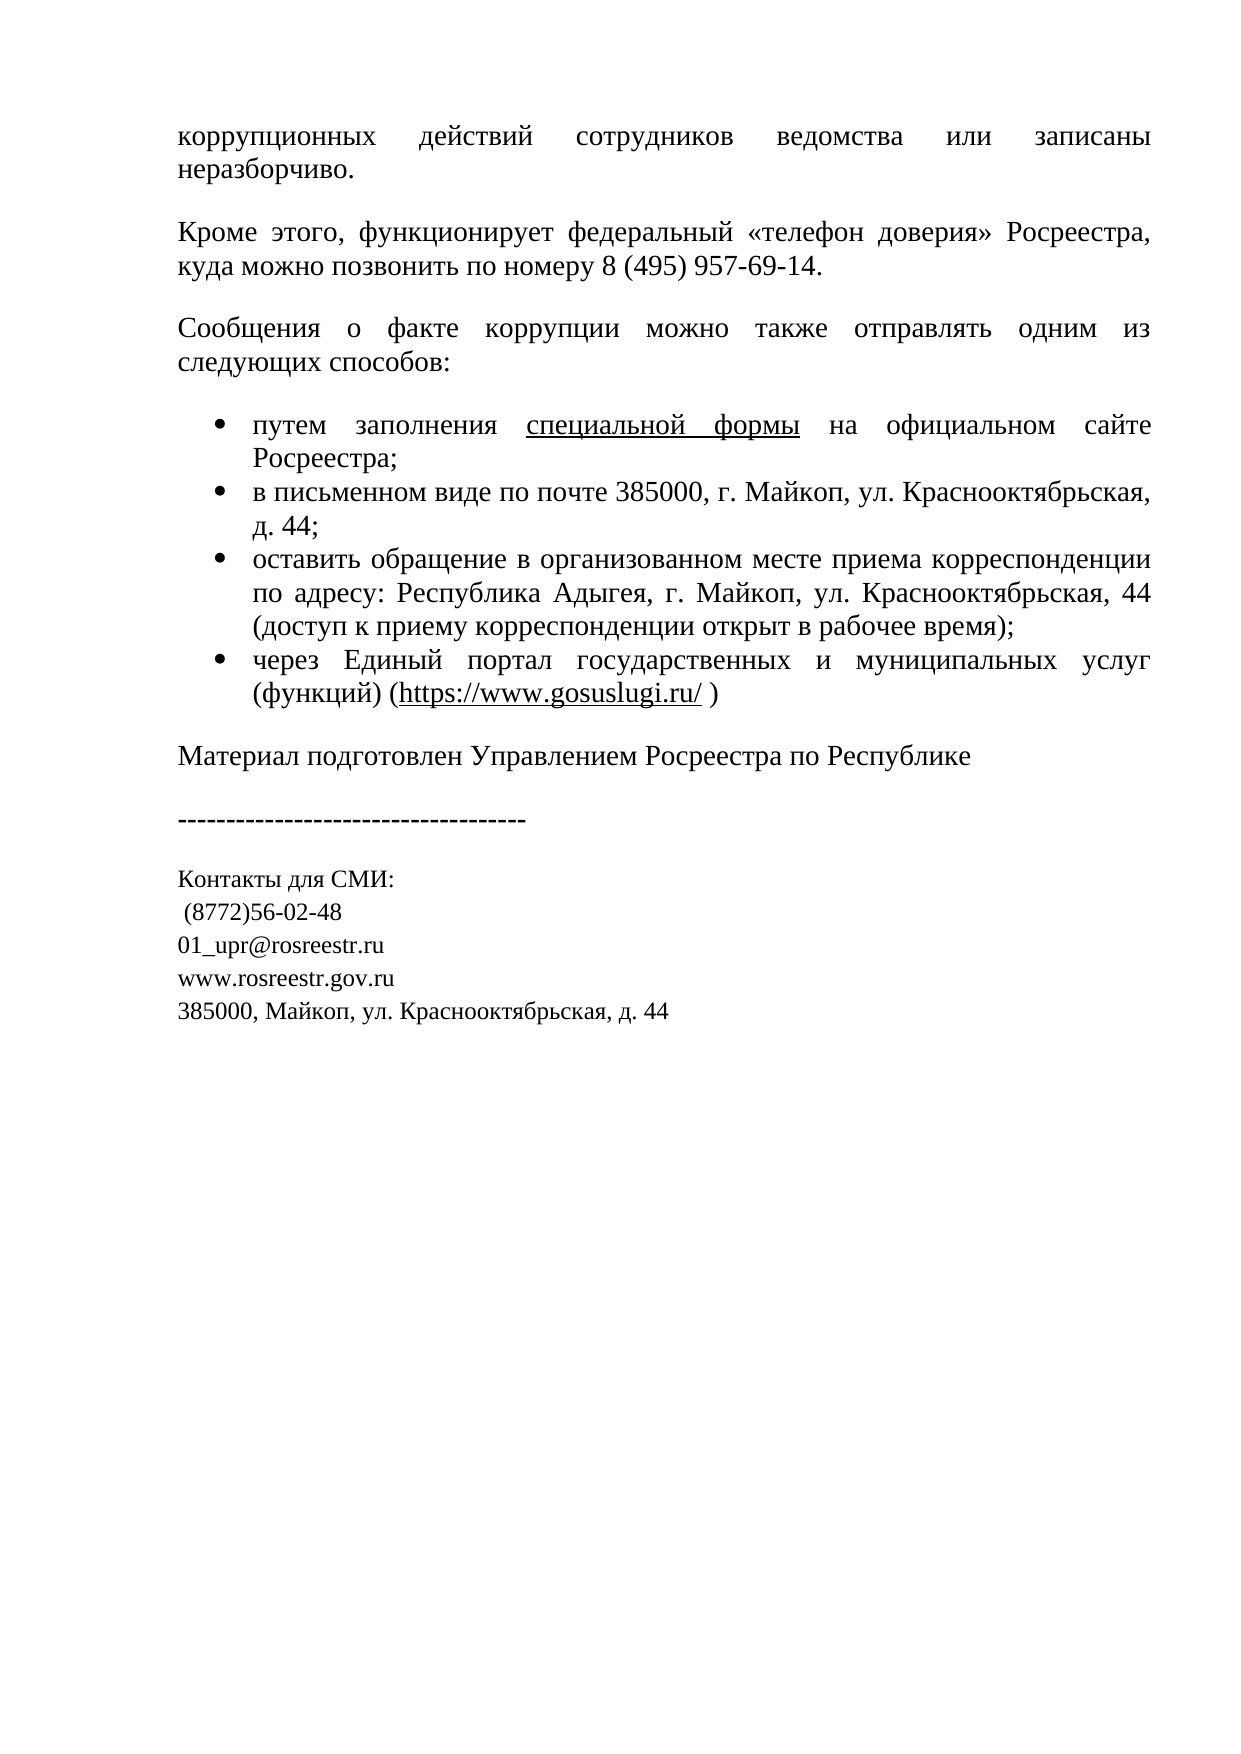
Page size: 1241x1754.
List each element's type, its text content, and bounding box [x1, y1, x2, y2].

text Контакты для СМИ: [177, 864, 1152, 892]
list путем заполнения специальной формы на официальном сайте Росреестра; [215, 407, 1152, 474]
text (8772)56-02-48 [177, 897, 1152, 926]
list через Единый портал государственных и муниципальных услуг (функций) (https://www.gosuslugi.ru/ ) [215, 642, 1152, 709]
text Кроме этого, функционирует федеральный «телефон доверия» Росреестра, куда можно позвонить по номеру 8 (495) 957-69-14. [177, 214, 1152, 281]
text Материал подготовлен Управлением Росреестра по Республике [177, 738, 1152, 772]
list оставить обращение в организованном месте приема корреспонденции по адресу: Республика Адыгея, г. Майкоп, ул. Краснооктябрьская, 44 (доступ к приему корреспонденции открыт в рабочее время); [215, 541, 1152, 642]
list в письменном виде по почте 385000, г. Майкоп, ул. Краснооктябрьская, д. 44; [215, 474, 1152, 541]
text 385000, Майкоп, ул. Краснооктябрьская, д. 44 [177, 996, 1152, 1024]
text Сообщения о факте коррупции можно также отправлять одним из следующих способов: [177, 311, 1152, 378]
text 01_upr@rosreestr.ru [177, 930, 1152, 958]
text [177, 118, 1152, 185]
text www.rosreestr.gov.ru [177, 963, 1152, 992]
text ------------------------------------ [177, 801, 1152, 834]
